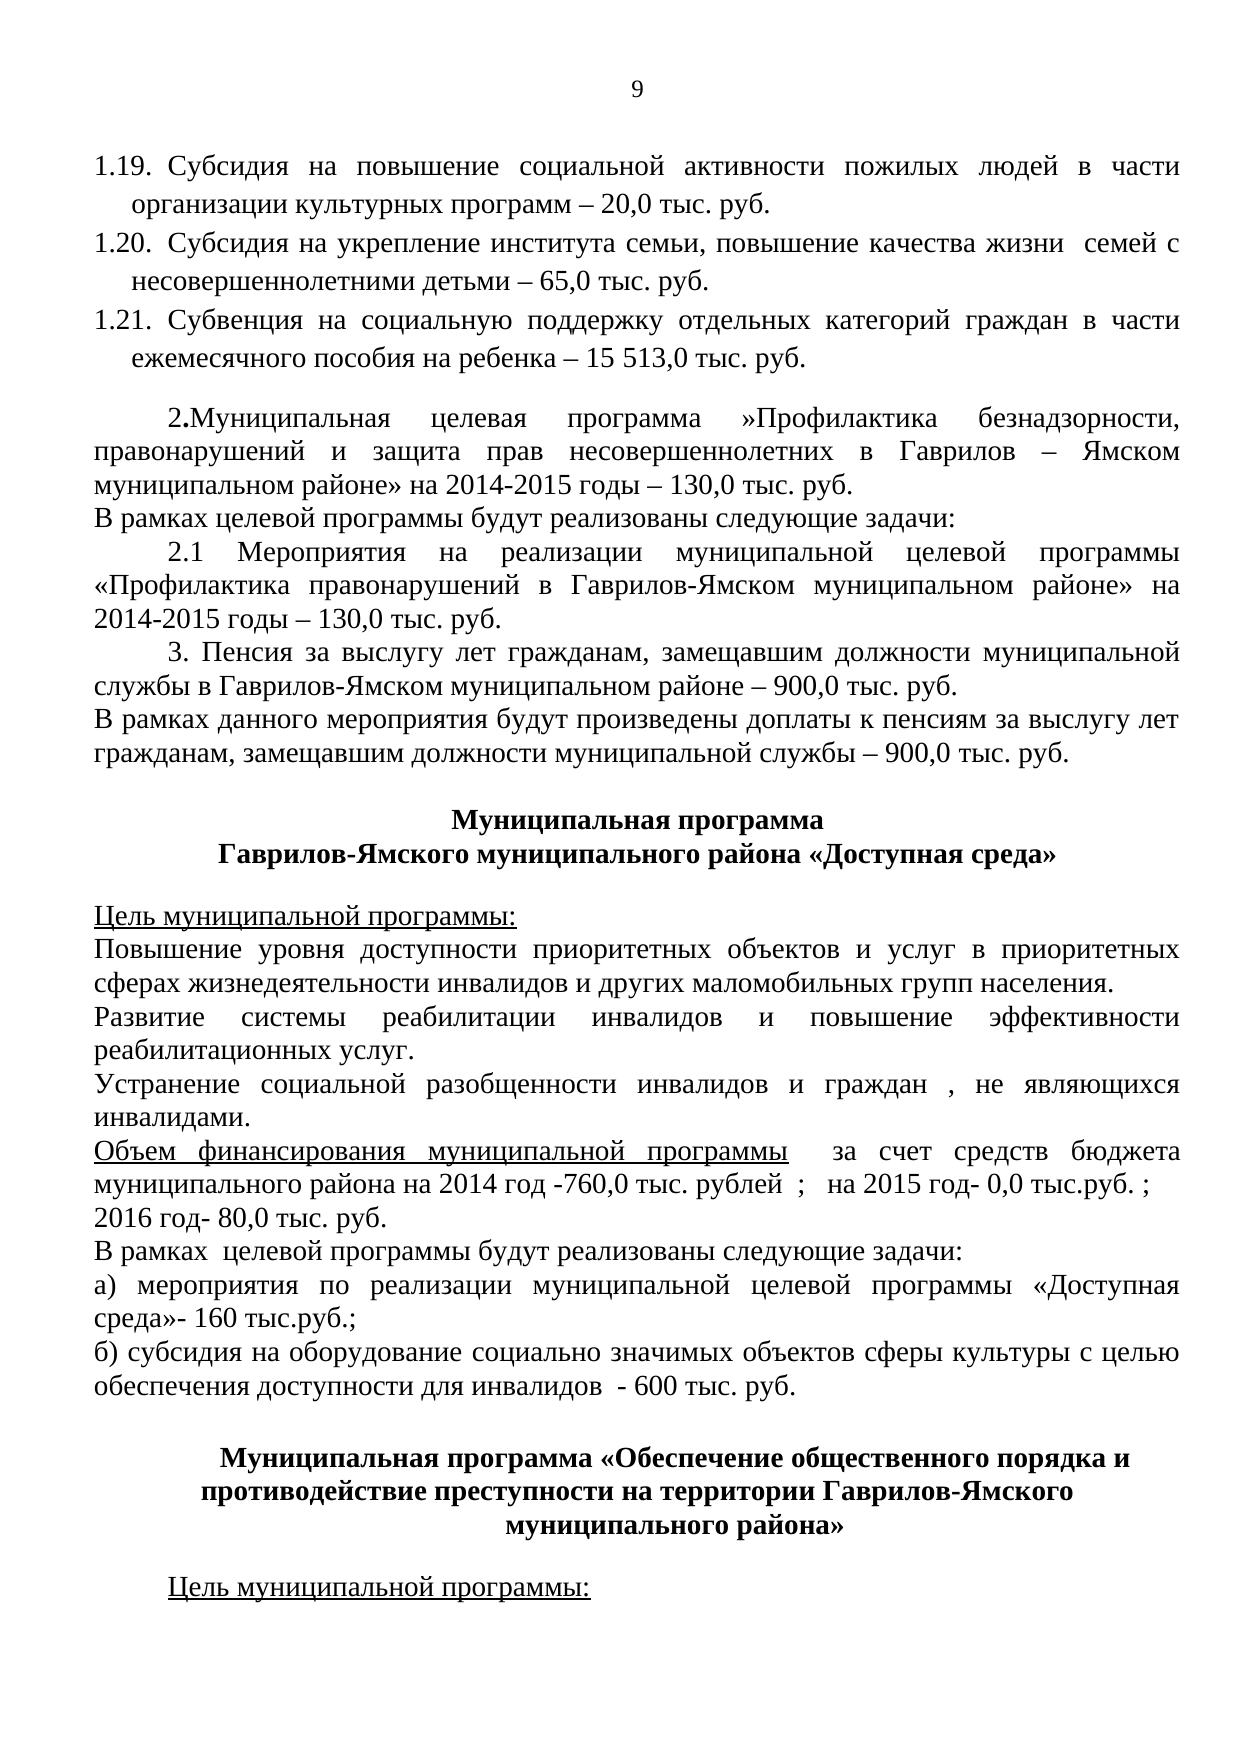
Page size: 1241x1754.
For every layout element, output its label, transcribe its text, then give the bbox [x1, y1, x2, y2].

text Цель муниципальной программы: [94, 1569, 1181, 1603]
text Муниципальная программа «Обеспечение общественного порядка и противодействие преступности на территории Гаврилов-Ямского [94, 1440, 1181, 1507]
text 3. Пенсия за выслугу лет гражданам, замещавшим должности муниципальной службы в Гаврилов-Ямском муниципальном районе – 900,0 тыс. руб. [94, 634, 1181, 702]
text Гаврилов-Ямского муниципального района «Доступная среда» [94, 836, 1181, 869]
text Развитие системы реабилитации инвалидов и повышение эффективности реабилитационных услуг. [94, 999, 1181, 1066]
text муниципального района» [94, 1507, 1181, 1540]
text Устранение социальной разобщенности инвалидов и граждан , не являющихся инвалидами. [94, 1066, 1181, 1133]
list Субсидия на укрепление института семьи, повышение качества жизни семей с несовершеннолетними детьми – 65,0 тыс. руб. [94, 225, 1181, 297]
text 2016 год- 80,0 тыс. руб. [94, 1200, 1181, 1233]
text В рамках целевой программы будут реализованы следующие задачи: [94, 1233, 1181, 1267]
text 2.1 Мероприятия на реализации муниципальной целевой программы «Профилактика правонарушений в Гаврилов-Ямском муниципальном районе» на 2014-2015 годы – 130,0 тыс. руб. [94, 534, 1181, 634]
text В рамках целевой программы будут реализованы следующие задачи: [94, 500, 1181, 534]
text а) мероприятия по реализации муниципальной целевой программы «Доступная среда»- 160 тыс.руб.; [94, 1267, 1181, 1334]
text б) субсидия на оборудование социально значимых объектов сферы культуры с целью обеспечения доступности для инвалидов - 600 тыс. руб. [94, 1334, 1181, 1401]
text В рамках данного мероприятия будут произведены доплаты к пенсиям за выслугу лет гражданам, замещавшим должности муниципальной службы – 900,0 тыс. руб. [94, 702, 1181, 769]
text Муниципальная программа [94, 802, 1181, 836]
text 2.Муниципальная целевая программа »Профилактика безнадзорности, правонарушений и защита прав несовершеннолетних в Гаврилов – Ямском муниципальном районе» на 2014-2015 годы – 130,0 тыс. руб. [94, 400, 1181, 500]
text Цель муниципальной программы: [94, 898, 1181, 932]
text Повышение уровня доступности приоритетных объектов и услуг в приоритетных сферах жизнедеятельности инвалидов и других маломобильных групп населения. [94, 932, 1181, 999]
list Субсидия на повышение социальной активности пожилых людей в части организации культурных программ – 20,0 тыс. руб. [94, 148, 1181, 220]
text Объем финансирования муниципальной программы за счет средств бюджета муниципального района на 2014 год -760,0 тыс. рублей ; на 2015 год- 0,0 тыс.руб. ; [94, 1133, 1181, 1200]
list Субвенция на социальную поддержку отдельных категорий граждан в части ежемесячного пособия на ребенка – 15 513,0 тыс. руб. [94, 302, 1181, 374]
